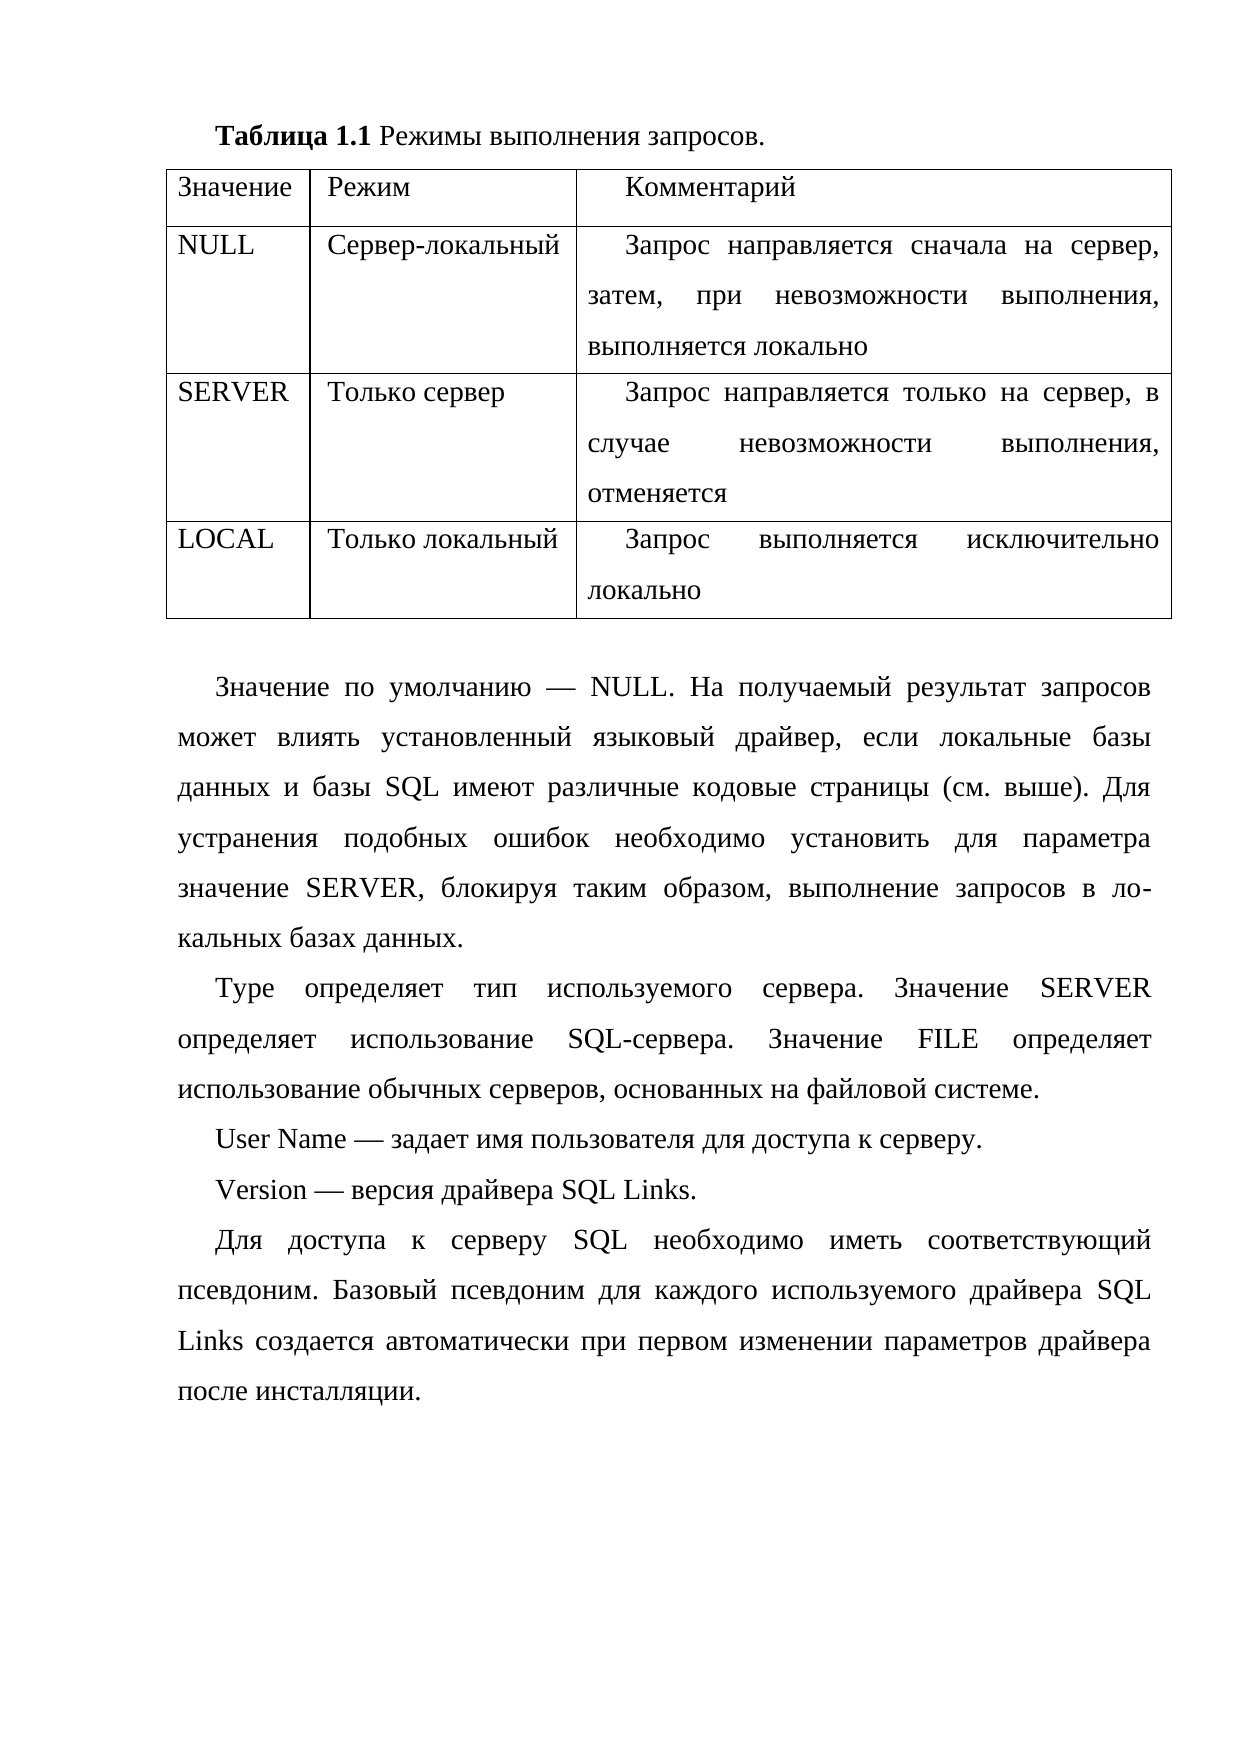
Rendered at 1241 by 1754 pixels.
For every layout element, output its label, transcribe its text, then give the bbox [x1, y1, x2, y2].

table_header Значение [167, 170, 309, 226]
table_cell SERVER [167, 374, 309, 521]
text Version — версия драйвера SQL Links. [177, 1172, 1027, 1205]
table_cell Запрос выполняется исключительно локально [577, 522, 1171, 617]
table_cell Запрос направляется только на сервер, в случае невозможности выполнения, отменяется [577, 374, 1171, 521]
text Таблица 1.1 Режимы выполнения запросов. [177, 118, 1152, 152]
text Значение по умолчанию — NULL. На получаемый результат запросов может влиять установленный языковый драйвер, если локальные базы данных и базы SQL имеют различные кодовые страницы (см. выше). Для устранения подобных ошибок необходимо установить для параметра значение SERVER, блокируя таким образом, выполнение запросов в локальных базах данных. [177, 669, 1152, 954]
table_cell NULL [167, 227, 309, 373]
table_header Комментарий [577, 170, 1171, 226]
text Для доступа к серверу SQL необходимо иметь соответствующий псевдоним. Базовый псевдоним для каждого используемого драйвера SQL Links создается автоматически при первом изменении параметров драйвера после инсталляции. [177, 1222, 1152, 1407]
table_cell Сервер-локальный [311, 227, 576, 373]
text Type определяет тип используемого сервера. Значение SERVER определяет использование SQL-сервера. Значение FILE определяет использование обычных серверов, основанных на файловой системе. [177, 971, 1152, 1105]
table_cell LOCAL [167, 522, 309, 617]
table_cell Только локальный [311, 522, 576, 617]
text User Name — задает имя пользователя для доступа к серверу. [177, 1122, 1027, 1155]
table_cell Только сервер [311, 374, 576, 521]
table_cell Запрос направляется сначала на сервер, затем, при невозможности выполнения, выполняется локально [577, 227, 1171, 373]
table_header Режим [311, 170, 576, 226]
